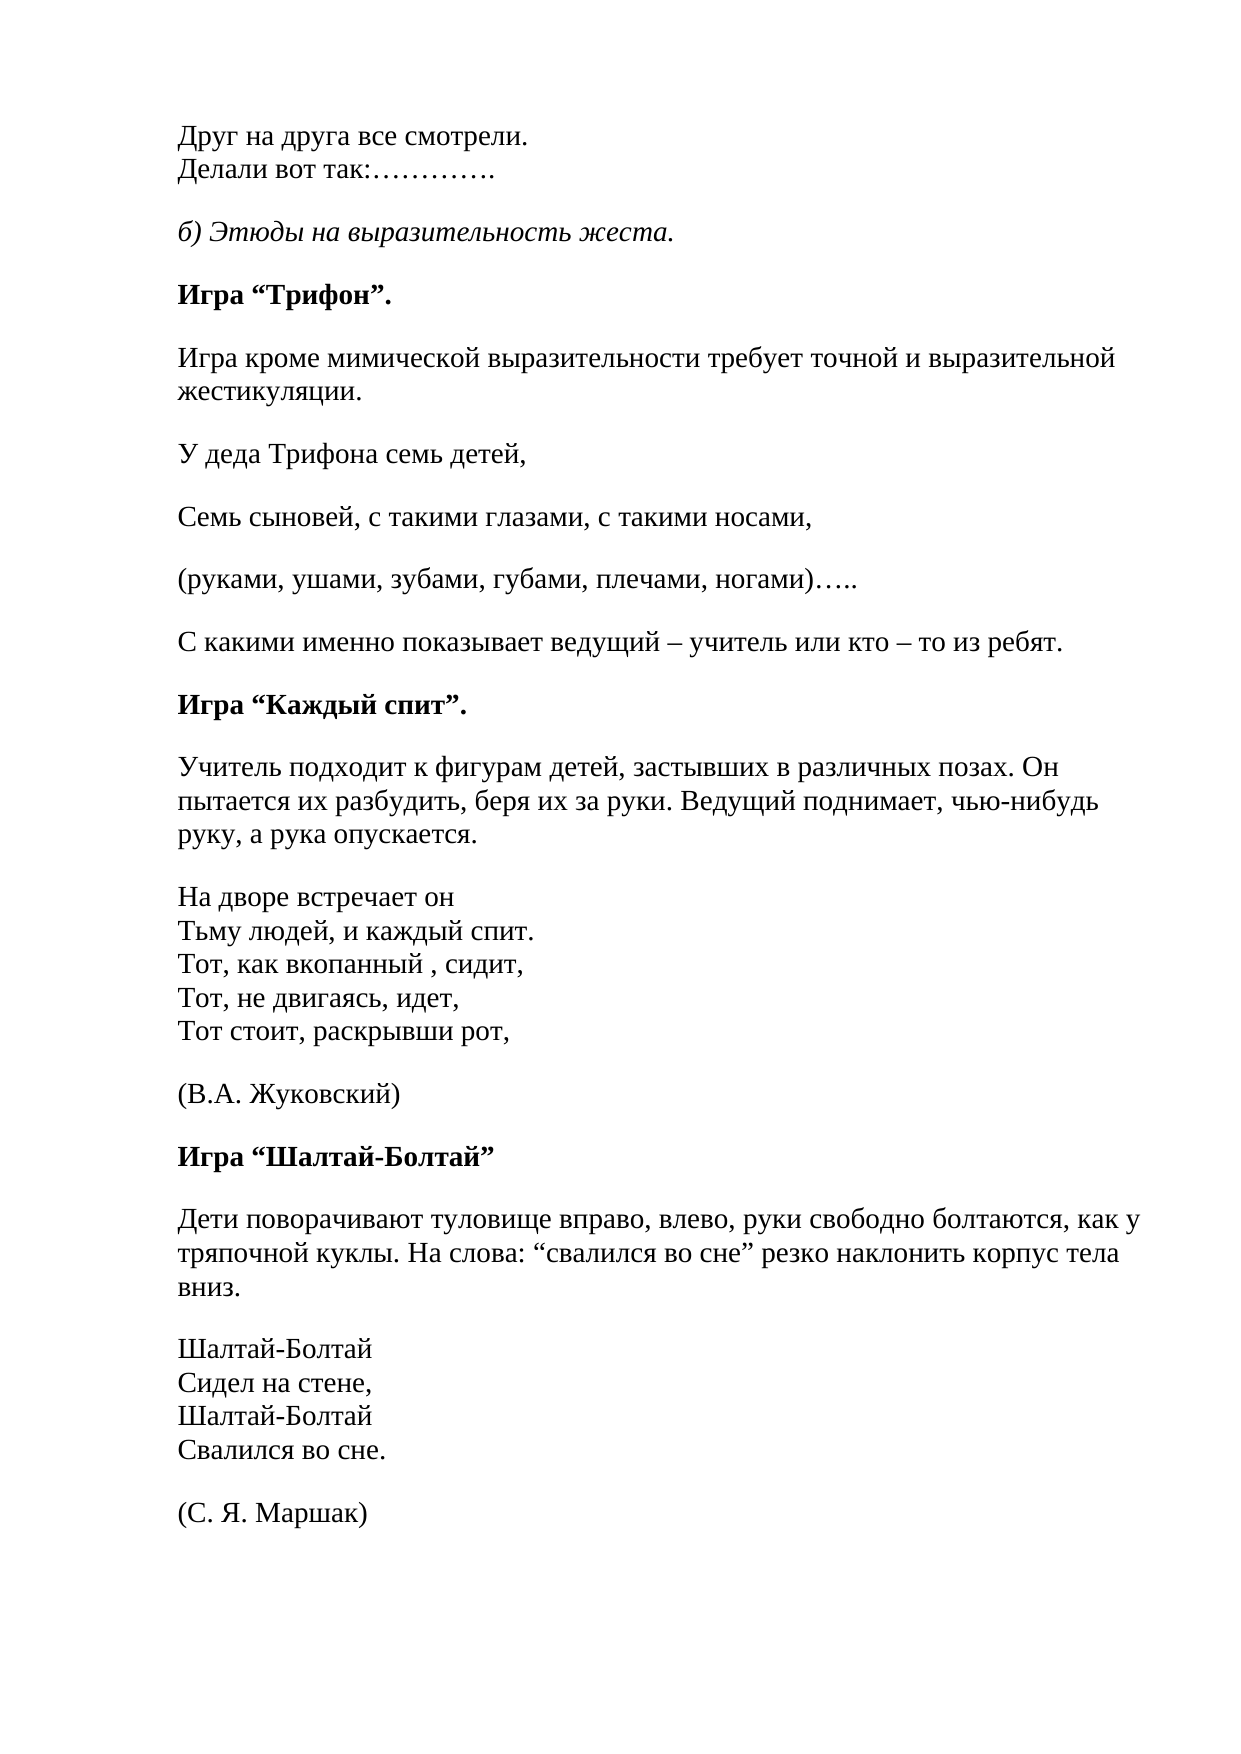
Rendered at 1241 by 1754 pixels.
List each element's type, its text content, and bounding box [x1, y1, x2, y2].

text Игра кроме мимической выразительности требует точной и выразительной жестикуляции. [177, 340, 1152, 407]
text Шалтай-Болтай Сидел на стене, Шалтай-Болтай Свалился во сне. [177, 1331, 1152, 1466]
text Дети поворачивают туловище вправо, влево, руки свободно болтаются, как у тряпочной куклы. На слова: “свалился во сне” резко наклонить корпус тела вниз. [177, 1202, 1152, 1302]
text У деда Трифона семь детей, [177, 436, 1152, 469]
text (В.А. Жуковский) [177, 1076, 1152, 1110]
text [177, 118, 1152, 185]
text (С. Я. Маршак) [177, 1495, 1152, 1528]
text б) Этюды на выразительность жеста. [177, 214, 1152, 248]
text Игра “Каждый спит”. [177, 687, 1152, 720]
text На дворе встречает он Тьму людей, и каждый спит. Тот, как вкопанный , сидит, Тот, не двигаясь, идет, Тот стоит, раскрывши рот, [177, 879, 1152, 1047]
text Учитель подходит к фигурам детей, застывших в различных позах. Он пытается их разбудить, беря их за руки. Ведущий поднимает, чью-нибудь руку, а рука опускается. [177, 749, 1152, 850]
text (руками, ушами, зубами, губами, плечами, ногами)….. [177, 561, 1152, 595]
text Игра “Шалтай-Болтай” [177, 1139, 1152, 1172]
text Семь сыновей, с такими глазами, с такими носами, [177, 499, 1152, 532]
text Игра “Трифон”. [177, 277, 1152, 311]
text С какими именно показывает ведущий – учитель или кто – то из ребят. [177, 624, 1152, 658]
